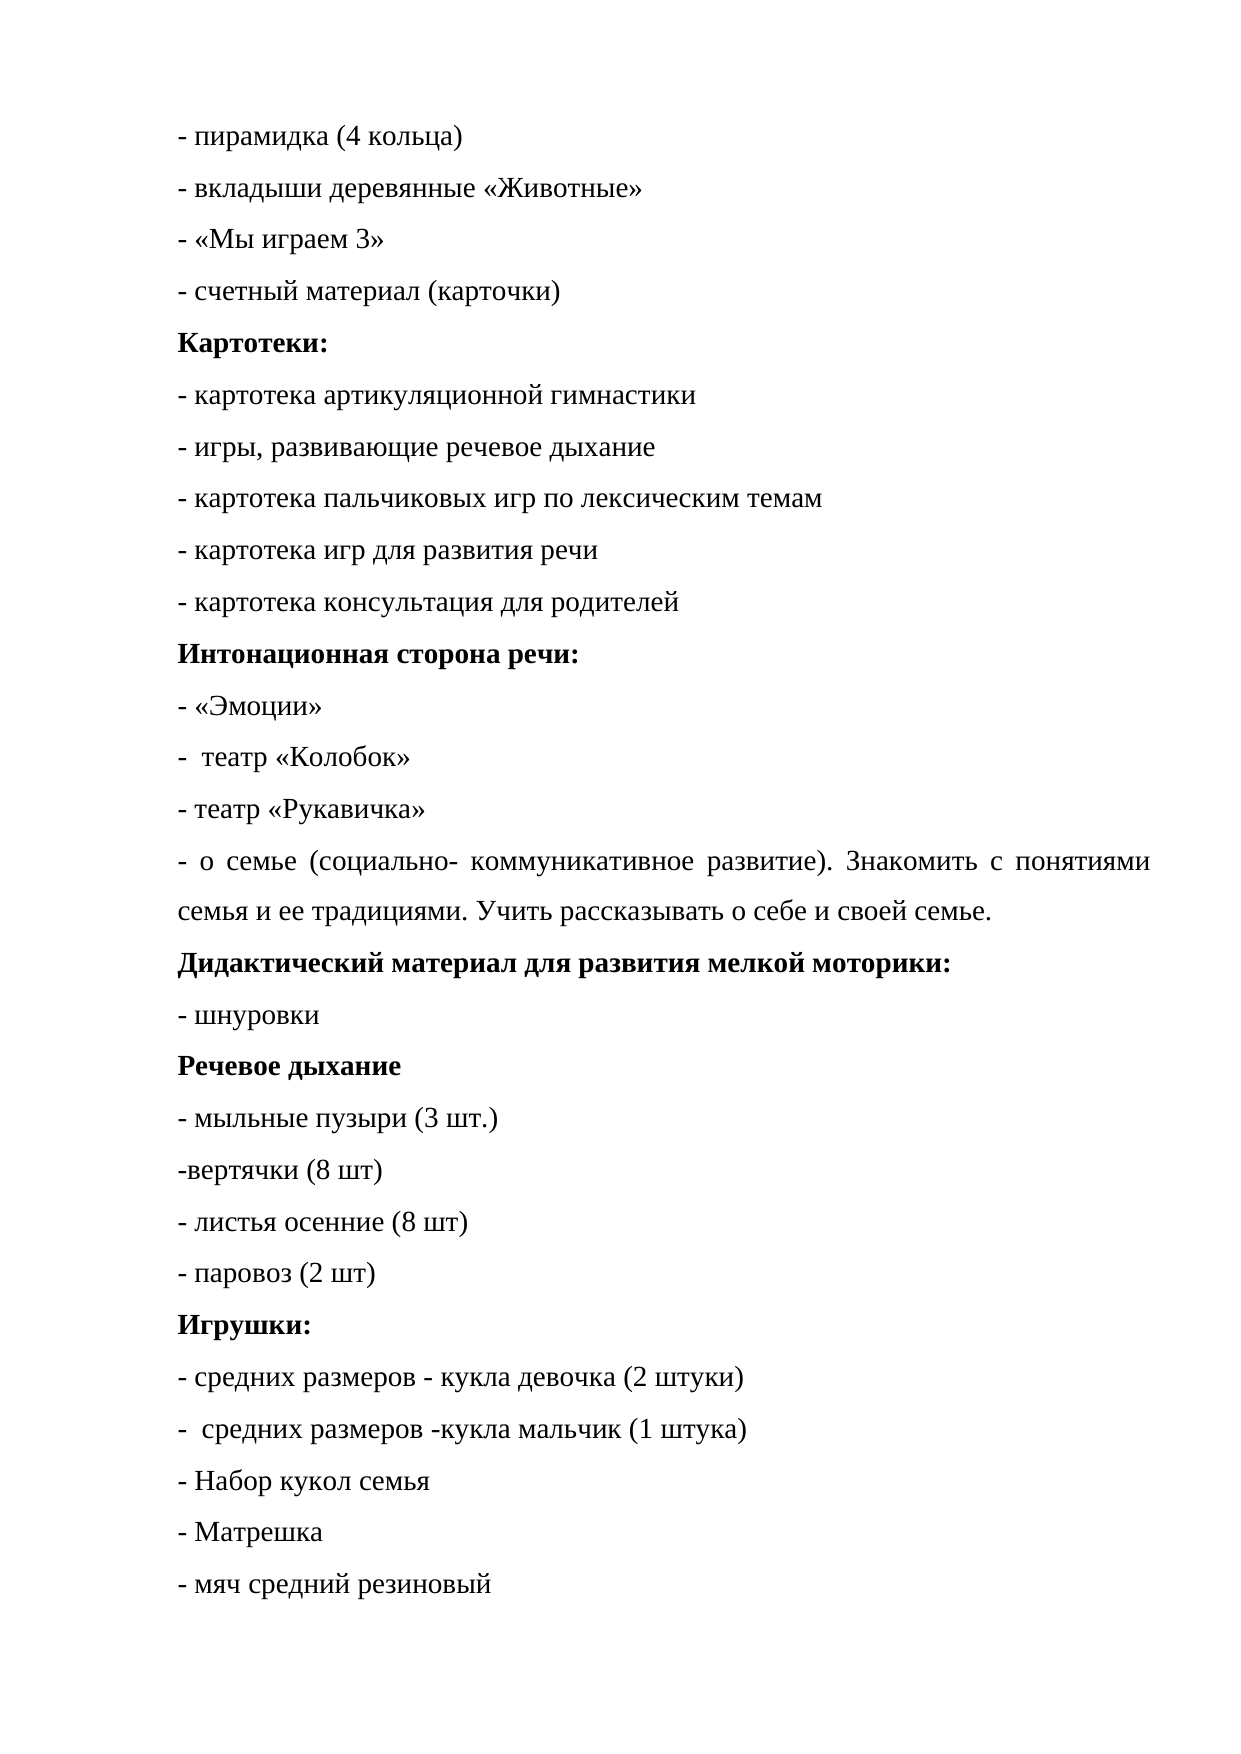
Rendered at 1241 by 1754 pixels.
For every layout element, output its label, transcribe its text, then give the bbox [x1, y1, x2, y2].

text Игрушки: [177, 1307, 1152, 1341]
text - картотека консультация для родителей [177, 584, 1152, 618]
text - средних размеров -кукла мальчик (1 штука) [177, 1411, 1152, 1444]
text - счетный материал (карточки) [177, 273, 1152, 307]
text Дидактический материал для развития мелкой моторики: [177, 945, 1152, 978]
text - вкладыши деревянные «Животные» [177, 170, 1152, 203]
text - шнуровки [177, 997, 1152, 1030]
text - «Мы играем 3» [177, 222, 1152, 255]
text - «Эмоции» [177, 688, 1152, 721]
text -вертячки (8 шт) [177, 1152, 1152, 1186]
text - о семье (социально- коммуникативное развитие). Знакомить с понятиями семья и ее традициями. Учить рассказывать о себе и своей семье. [177, 843, 1152, 927]
text - средних размеров - кукла девочка (2 штуки) [177, 1359, 1152, 1393]
text - листья осенние (8 шт) [177, 1204, 1152, 1237]
text - пирамидка (4 кольца) [177, 118, 1152, 152]
text - мыльные пузыри (3 шт.) [177, 1100, 1152, 1134]
text - игры, развивающие речевое дыхание [177, 429, 1152, 462]
text - Набор кукол семья [177, 1463, 1152, 1496]
text - картотека игр для развития речи [177, 532, 1152, 566]
text Интонационная сторона речи: [177, 636, 1152, 669]
text - мяч средний резиновый [177, 1566, 1152, 1600]
text - театр «Рукавичка» [177, 791, 1152, 825]
text - картотека пальчиковых игр по лексическим темам [177, 481, 1152, 514]
text Речевое дыхание [177, 1048, 1152, 1082]
text Картотеки: [177, 325, 1152, 359]
text - картотека артикуляционной гимнастики [177, 377, 1152, 411]
text - театр «Колобок» [177, 739, 1152, 773]
text - паровоз (2 шт) [177, 1256, 1152, 1289]
text - Матрешка [177, 1514, 1152, 1548]
